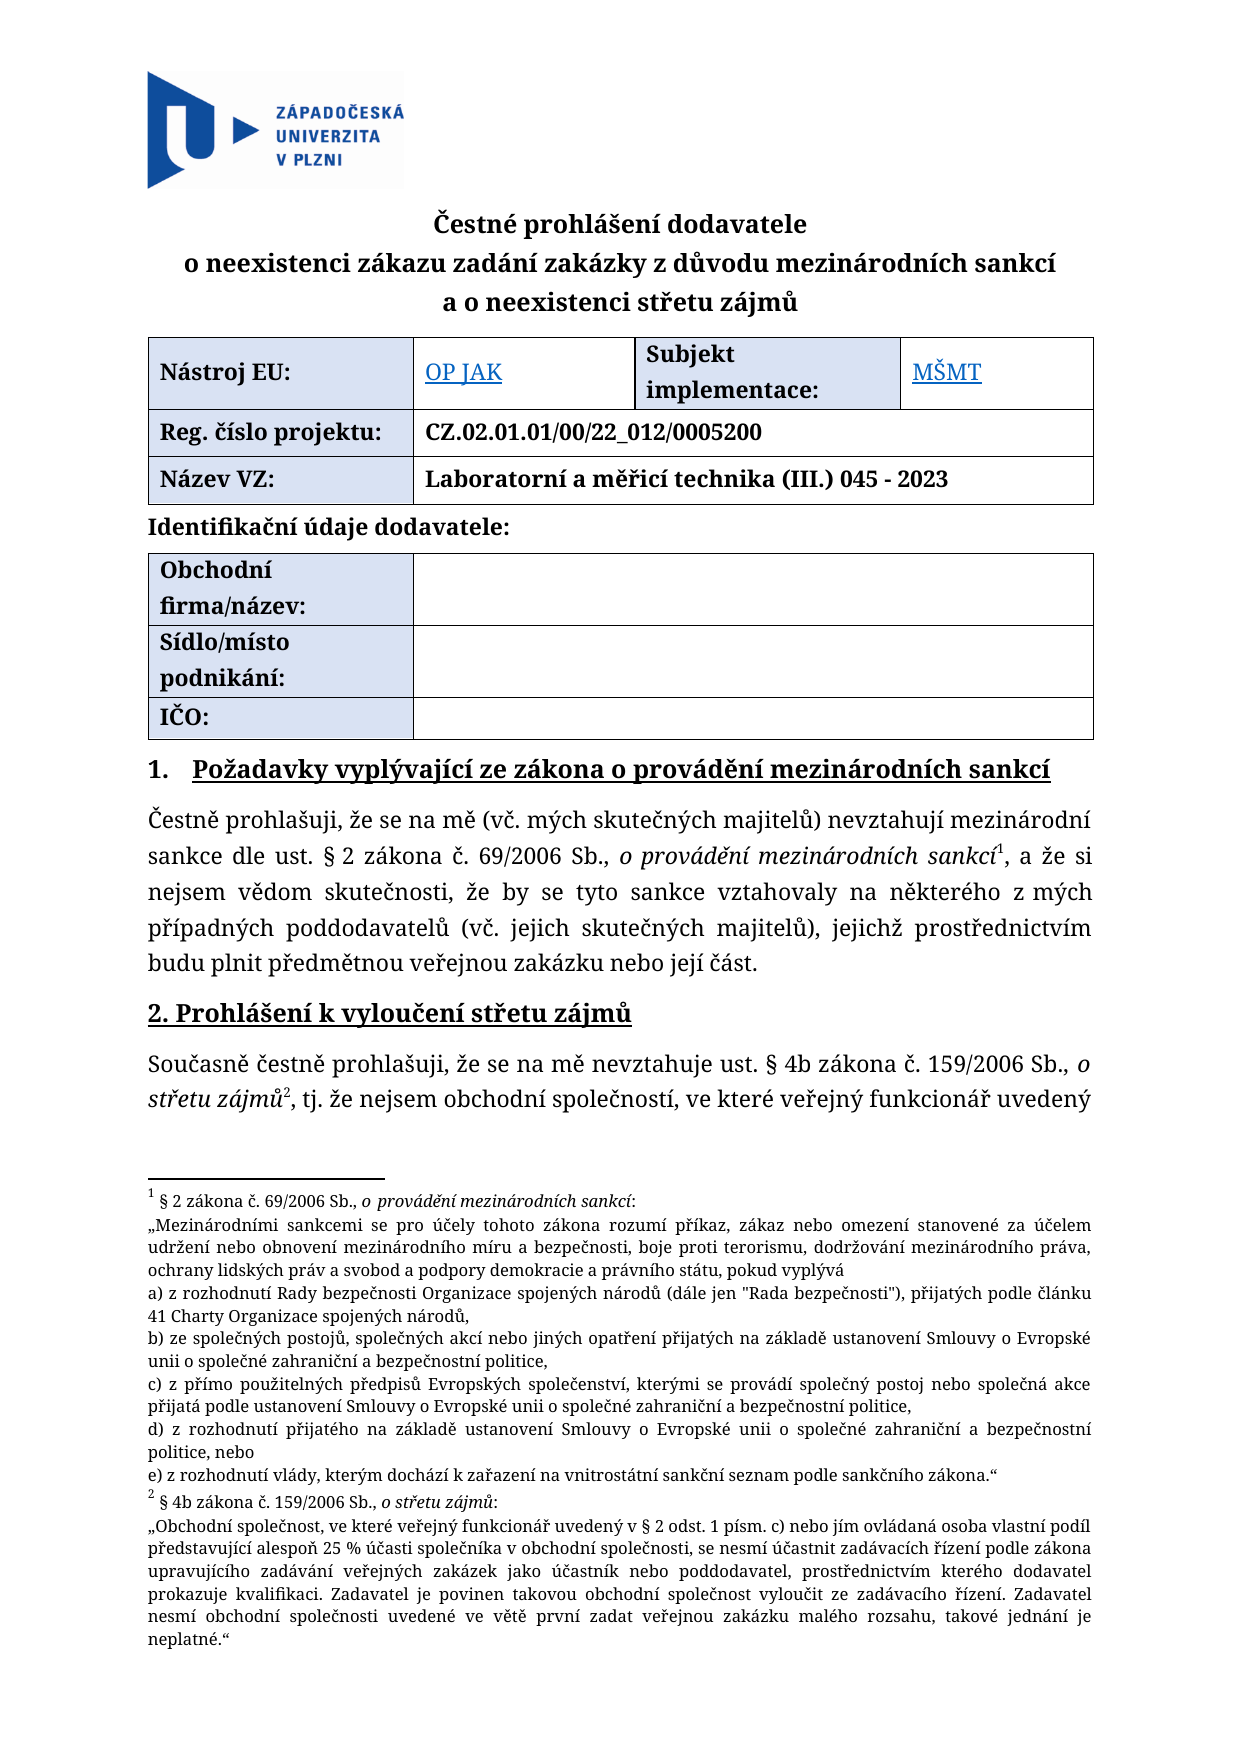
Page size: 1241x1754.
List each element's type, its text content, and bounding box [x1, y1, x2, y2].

table_cell IČO: [149, 698, 413, 738]
table_cell CZ.02.01.01/00/22_012/0005200 [414, 410, 1093, 456]
text Čestné prohlášení dodavatele [148, 207, 1093, 241]
table_cell Reg. číslo projektu: [149, 410, 413, 456]
table_header Obchodní firma/název: [149, 554, 413, 625]
table_cell Sídlo/místo podnikání: [149, 626, 413, 697]
table_header Nástroj EU: [149, 338, 413, 409]
table_header MŠMT [901, 338, 1093, 409]
list Současně čestně prohlašuji, že se na mě nevztahuje ust. § 4b zákona č. 159/2006 Sb., o střetu zájmů, tj. že nejsem obchodní společností, ve které veřejný funkcionář uvedený v ust. § 2 odst. 1 písm. c) zákona o střetu zájmů nebo jím ovládaná osoba vlastní podíl představující alespoň 25 % účasti společníka v obchodní společnosti. [148, 1047, 1093, 1115]
subtitle 2. Prohlášení k vyloučení střetu zájmů [148, 996, 1093, 1030]
table_cell [414, 698, 1093, 738]
text o neexistenci zákazu zadání zakázky z důvodu mezinárodních sankcí a o neexistenci střetu zájmů [148, 246, 1093, 319]
table_header OP JAK [414, 338, 634, 409]
table_header [414, 554, 1093, 625]
table_cell [414, 626, 1093, 697]
picture [147, 71, 404, 189]
table_cell Laboratorní a měřicí technika (III.) 045 - 2023 [414, 457, 1093, 503]
table_cell Název VZ: [149, 457, 413, 503]
text Identifikační údaje dodavatele: [148, 511, 1093, 542]
text Čestně prohlašuji, že se na mě (vč. mých skutečných majitelů) nevztahují mezinárodní sankce dle ust. § 2 zákona č. 69/2006 Sb., o provádění mezinárodních sankcí, a že si nejsem vědom skutečnosti, že by se tyto sankce vztahovaly na některého z mých případných poddodavatelů (vč. jejich skutečných majitelů), jejichž prostřednictvím budu plnit předmětnou veřejnou zakázku nebo její část. [148, 804, 1093, 979]
table_header Subjekt implementace: [636, 338, 900, 409]
subtitle 1. Požadavky vyplývající ze zákona o provádění mezinárodních sankcí [148, 752, 1093, 786]
